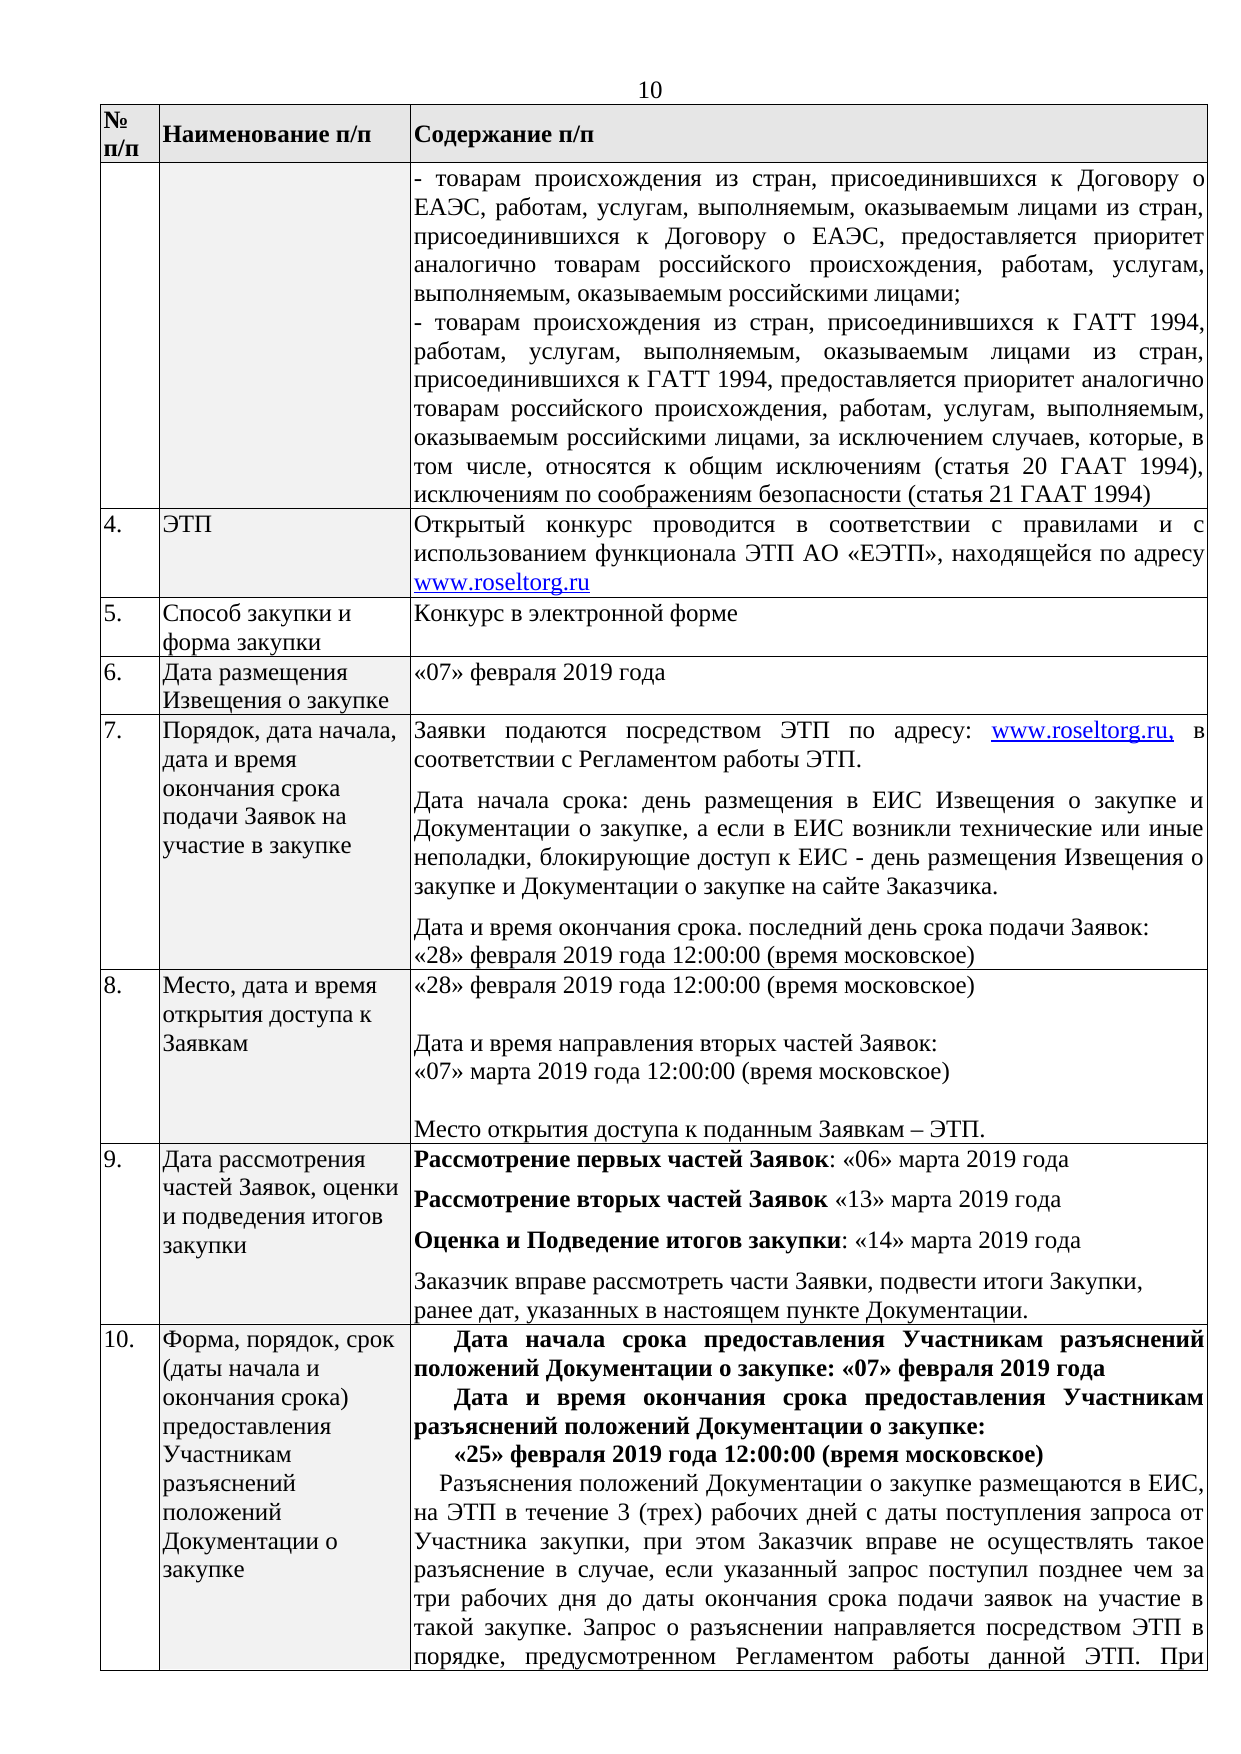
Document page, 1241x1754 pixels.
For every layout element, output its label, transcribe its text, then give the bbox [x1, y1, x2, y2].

table_header Наименование п/п [160, 105, 410, 162]
table_cell [101, 970, 159, 1143]
table_cell [101, 598, 159, 656]
table_cell [101, 657, 159, 714]
table_cell Дата размещения Извещения о закупке [160, 657, 410, 714]
table_cell Способ закупки и форма закупки [160, 598, 410, 656]
table_cell Дата рассмотрения частей Заявок, оценки и подведения итогов закупки [160, 1144, 410, 1323]
table_cell Порядок, дата начала, дата и время окончания срока подачи Заявок на участие в закупке [160, 715, 410, 969]
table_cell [160, 163, 410, 508]
table_cell [101, 715, 159, 969]
table_cell Рассмотрение первых частей Заявок: Рассмотрение вторых частей Заявок Оценка и Подведение итогов закупки: Заказчик вправе рассмотреть части Заявки, подвести итоги Закупки, ранее дат, указанных в настоящем пункте Документации. [411, 1144, 1207, 1323]
table_cell ЭТП [160, 509, 410, 597]
table_cell Конкурс в электронной форме [411, 598, 1207, 656]
table_header № п/п [101, 105, 159, 162]
table_cell Открытый конкурс проводится в соответствии с правилами и с использованием функционала ЭТП АО «ЕЭТП», находящейся по адресу www.roseltorg.ru [411, 509, 1207, 597]
table_header Содержание п/п [411, 105, 1207, 162]
table_cell [101, 163, 159, 508]
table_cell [411, 163, 1207, 508]
table_cell Заявки подаются посредством ЭТП по адресу: www.roseltorg.ru, в соответствии с Регламентом работы ЭТП. Дата начала срока: день размещения в ЕИС Извещения о закупке и Документации о закупке, а если в ЕИС возникли технические или иные неполадки, блокирующие доступ к ЕИС - день размещения Извещения о закупке и Документации о закупке на сайте Заказчика. Дата и время окончания срока. последний день срока подачи Заявок: 12:00:00 (время московское) [411, 715, 1207, 969]
table_cell [101, 1325, 159, 1669]
table_cell [101, 1144, 159, 1323]
table_cell Место, дата и время открытия доступа к Заявкам [160, 970, 410, 1143]
table_cell [411, 657, 1207, 714]
table_cell [101, 509, 159, 597]
table_cell 12:00:00 (время московское) Дата и время направления вторых частей Заявок: 12:00:00 (время московское) Место открытия доступа к поданным Заявкам – ЭТП. [411, 970, 1207, 1143]
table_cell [160, 1325, 410, 1669]
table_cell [411, 1325, 1207, 1669]
